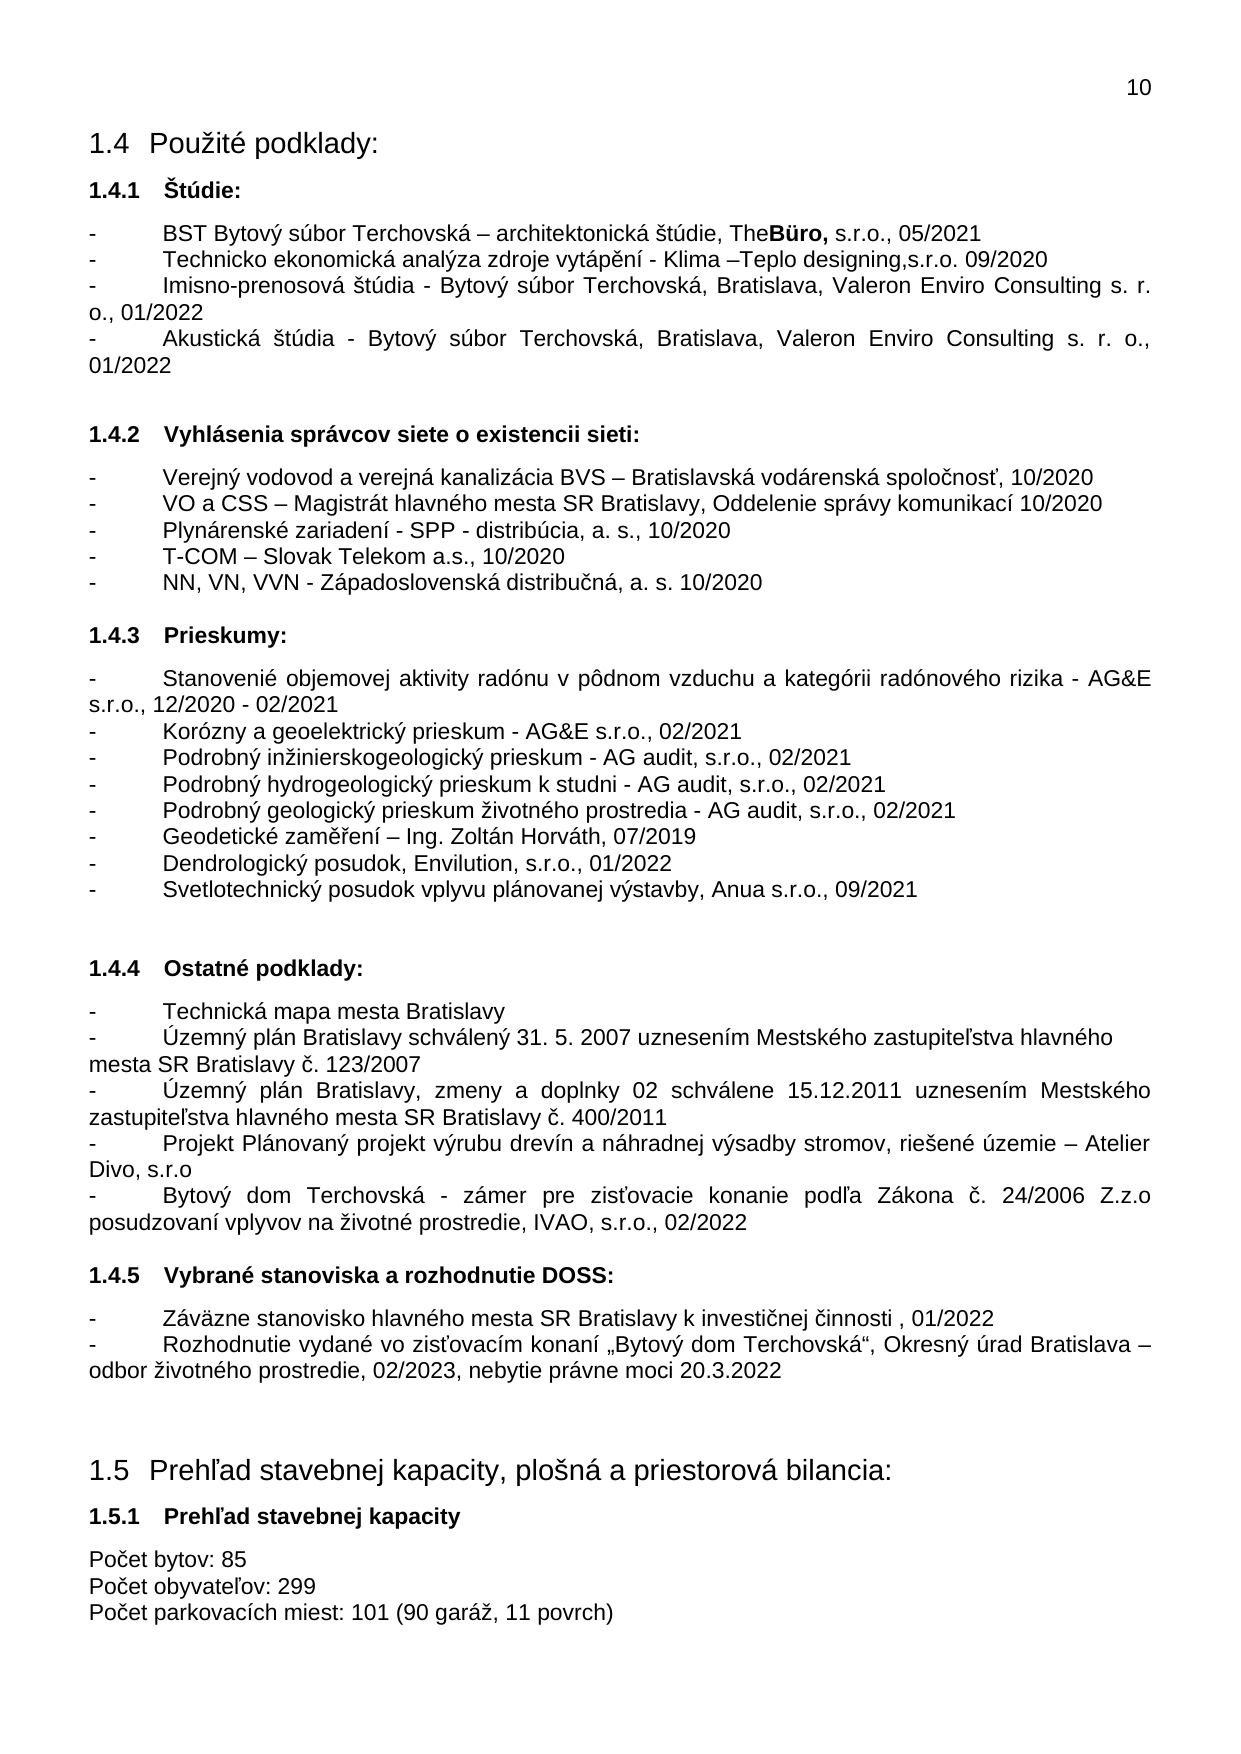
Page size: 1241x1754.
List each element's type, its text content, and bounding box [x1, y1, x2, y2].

text - BST Bytový súbor Terchovská – architektonická štúdie, TheBüro, s.r.o., 05/2021 [89, 220, 1152, 246]
text Počet obyvateľov: 299 [89, 1573, 1152, 1599]
text mesta SR Bratislavy č. 123/2007 [89, 1051, 1152, 1077]
subtitle Vybrané stanoviska a rozhodnutie DOSS: [89, 1262, 1152, 1288]
text - T-COM – Slovak Telekom a.s., 10/2020 [89, 543, 1152, 569]
text Počet parkovacích miest: 101 (90 garáž, 11 povrch) [89, 1599, 1152, 1625]
text - Plynárenské zariadení - SPP - distribúcia, a. s., 10/2020 [89, 517, 1152, 543]
text - Podrobný hydrogeologický prieskum k studni - AG audit, s.r.o., 02/2021 [89, 771, 1152, 797]
text - Rozhodnutie vydané vo zisťovacím konaní „Bytový dom Terchovská“, Okresný úrad Bratislava – odbor životného prostredie, 02/2023, nebytie právne moci 20.3.2022 [89, 1331, 1152, 1384]
text - Podrobný inžinierskogeologický prieskum - AG audit, s.r.o., 02/2021 [89, 744, 1152, 771]
text - Imisno-prenosová štúdia - Bytový súbor Terchovská, Bratislava, Valeron Enviro Consulting s. r. o., 01/2022 [89, 272, 1152, 325]
subtitle Vyhlásenia správcov siete o existencii sieti: [89, 421, 1152, 447]
subtitle Prehľad stavebnej kapacity, plošná a priestorová bilancia: [89, 1453, 1152, 1487]
text - Územný plán Bratislavy schválený 31. 5. 2007 uznesením Mestského zastupiteľstva hlavného [89, 1024, 1152, 1051]
text - VO a CSS – Magistrát hlavného mesta SR Bratislavy, Oddelenie správy komunikací 10/2020 [89, 490, 1152, 517]
text - Verejný vodovod a verejná kanalizácia BVS – Bratislavská vodárenská spoločnosť, 10/2020 [89, 464, 1152, 490]
subtitle Prieskumy: [89, 622, 1152, 648]
text - Dendrologický posudok, Envilution, s.r.o., 01/2022 [89, 849, 1152, 876]
text - Svetlotechnický posudok vplyvu plánovanej výstavby, Anua s.r.o., 09/2021 [89, 876, 1152, 902]
subtitle Štúdie: [89, 177, 1152, 203]
text - Technicko ekonomická analýza zdroje vytápění - Klima –Teplo designing,s.r.o. 09/2020 [89, 246, 1152, 272]
text Počet bytov: 85 [89, 1546, 1152, 1573]
text - Korózny a geoelektrický prieskum - AG&E s.r.o., 02/2021 [89, 718, 1152, 744]
text - Projekt Plánovaný projekt výrubu drevín a náhradnej výsadby stromov, riešené územie – Atelier Divo, s.r.o [89, 1130, 1152, 1182]
text - Podrobný geologický prieskum životného prostredia - AG audit, s.r.o., 02/2021 [89, 797, 1152, 823]
text - Technická mapa mesta Bratislavy [89, 998, 1152, 1024]
text - Stanovenié objemovej aktivity radónu v pôdnom vzduchu a kategórii radónového rizika - AG&E s.r.o., 12/2020 - 02/2021 [89, 665, 1152, 718]
subtitle Prehľad stavebnej kapacity [89, 1503, 1152, 1529]
text - NN, VN, VVN - Západoslovenská distribučná, a. s. 10/2020 [89, 569, 1152, 596]
subtitle Ostatné podklady: [89, 955, 1152, 981]
text - Akustická štúdia - Bytový súbor Terchovská, Bratislava, Valeron Enviro Consulting s. r. o., 01/2022 [89, 325, 1152, 378]
text - Geodetické zaměření – Ing. Zoltán Horváth, 07/2019 [89, 823, 1152, 849]
text - Územný plán Bratislavy, zmeny a doplnky 02 schválene 15.12.2011 uznesením Mestského zastupiteľstva hlavného mesta SR Bratislavy č. 400/2011 [89, 1077, 1152, 1130]
text - Bytový dom Terchovská - zámer pre zisťovacie konanie podľa Zákona č. 24/2006 Z.z.o posudzovaní vplyvov na životné prostredie, IVAO, s.r.o., 02/2022 [89, 1182, 1152, 1235]
text - Záväzne stanovisko hlavného mesta SR Bratislavy k investičnej činnosti , 01/2022 [89, 1304, 1152, 1331]
subtitle Použité podklady: [89, 127, 1152, 160]
